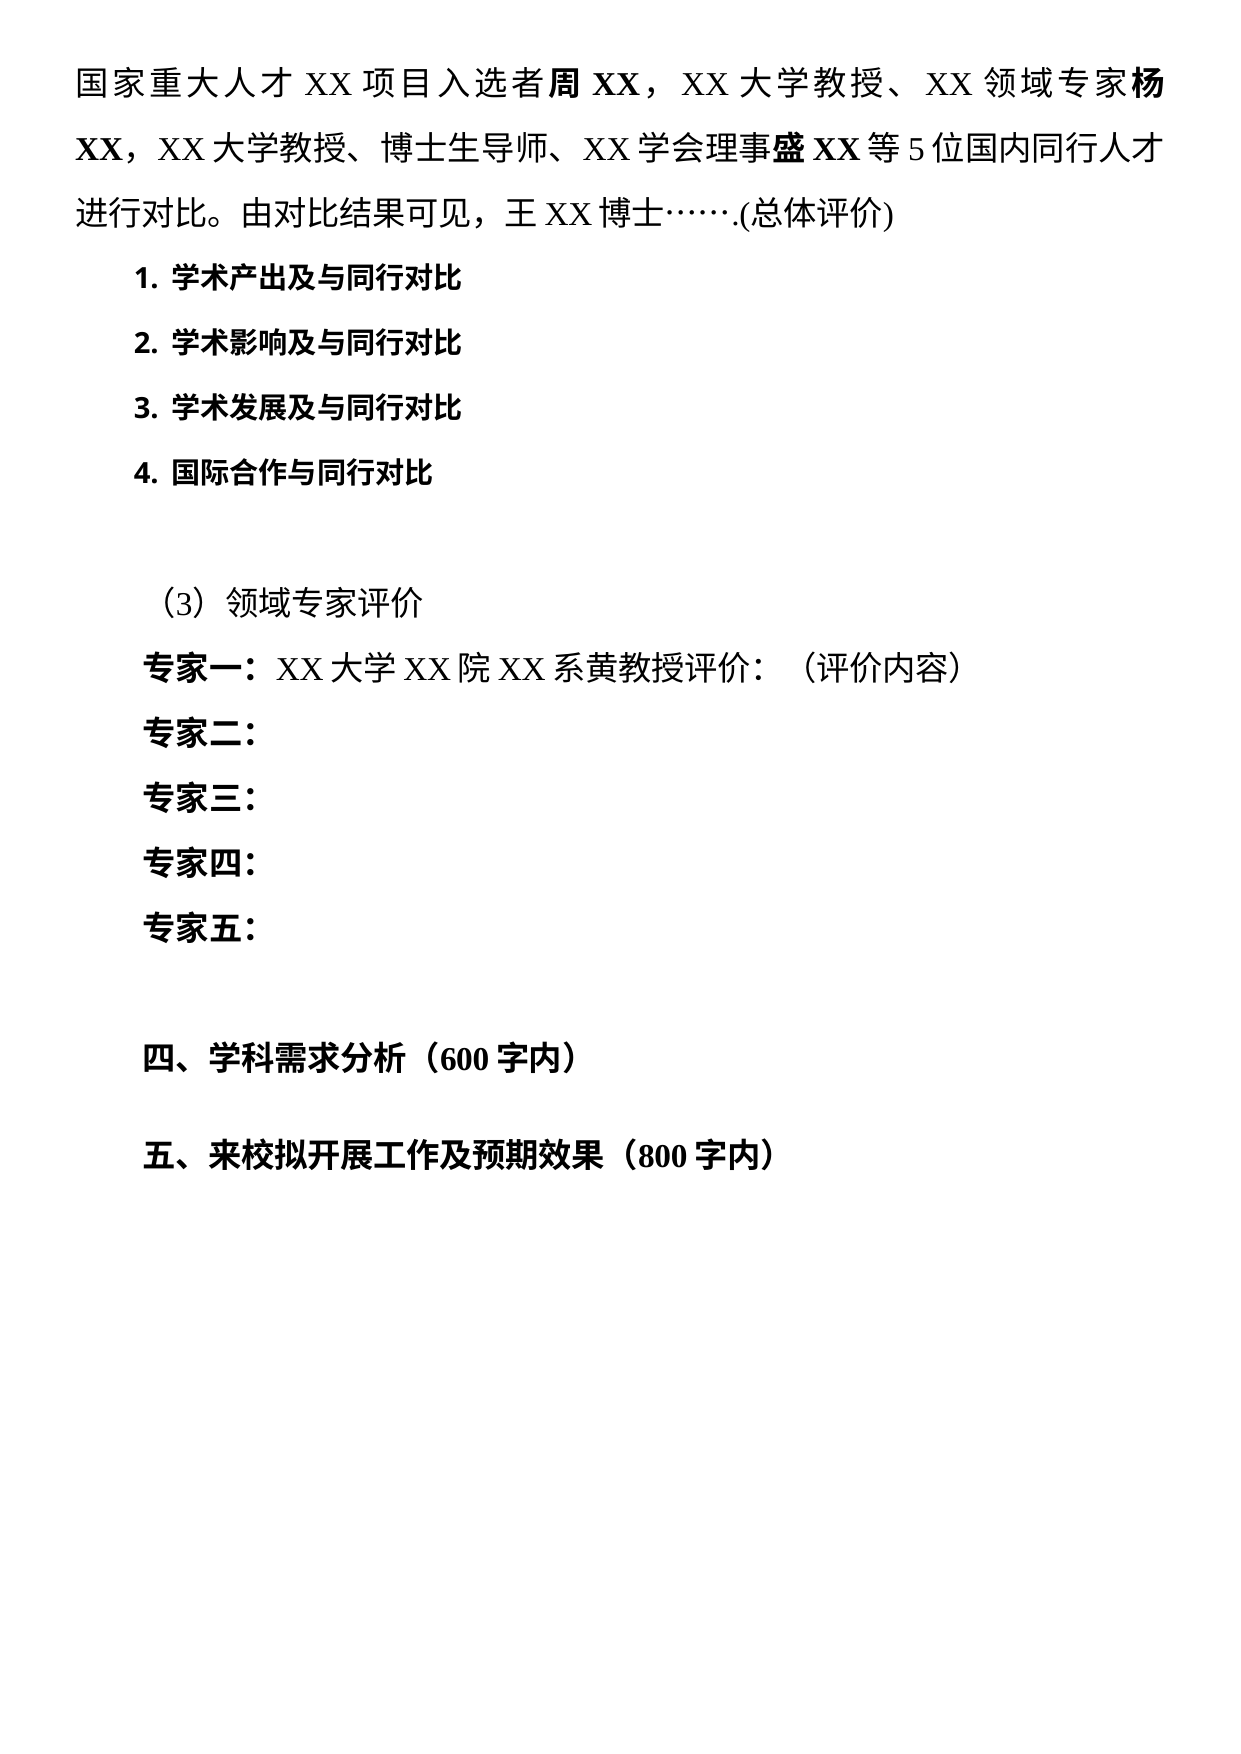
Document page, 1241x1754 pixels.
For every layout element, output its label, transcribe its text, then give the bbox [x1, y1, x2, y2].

text 四、学科需求分析（600字内） [75, 1023, 1165, 1088]
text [75, 48, 1165, 243]
text 五、来校拟开展工作及预期效果（800字内） [75, 1121, 1165, 1186]
text （3）领域专家评价 [75, 568, 1165, 633]
list 学术产出及与同行对比 [133, 243, 1165, 308]
text 专家五： [75, 893, 1165, 958]
list 学术发展及与同行对比 [133, 373, 1165, 438]
text 专家三： [75, 763, 1165, 828]
list 学术影响及与同行对比 [133, 308, 1165, 373]
text 专家一：XX大学XX院XX系黄教授评价：（评价内容） [75, 633, 1165, 698]
text 专家二： [75, 698, 1165, 763]
text 专家四： [75, 828, 1165, 893]
list 国际合作与同行对比 [133, 438, 1165, 503]
